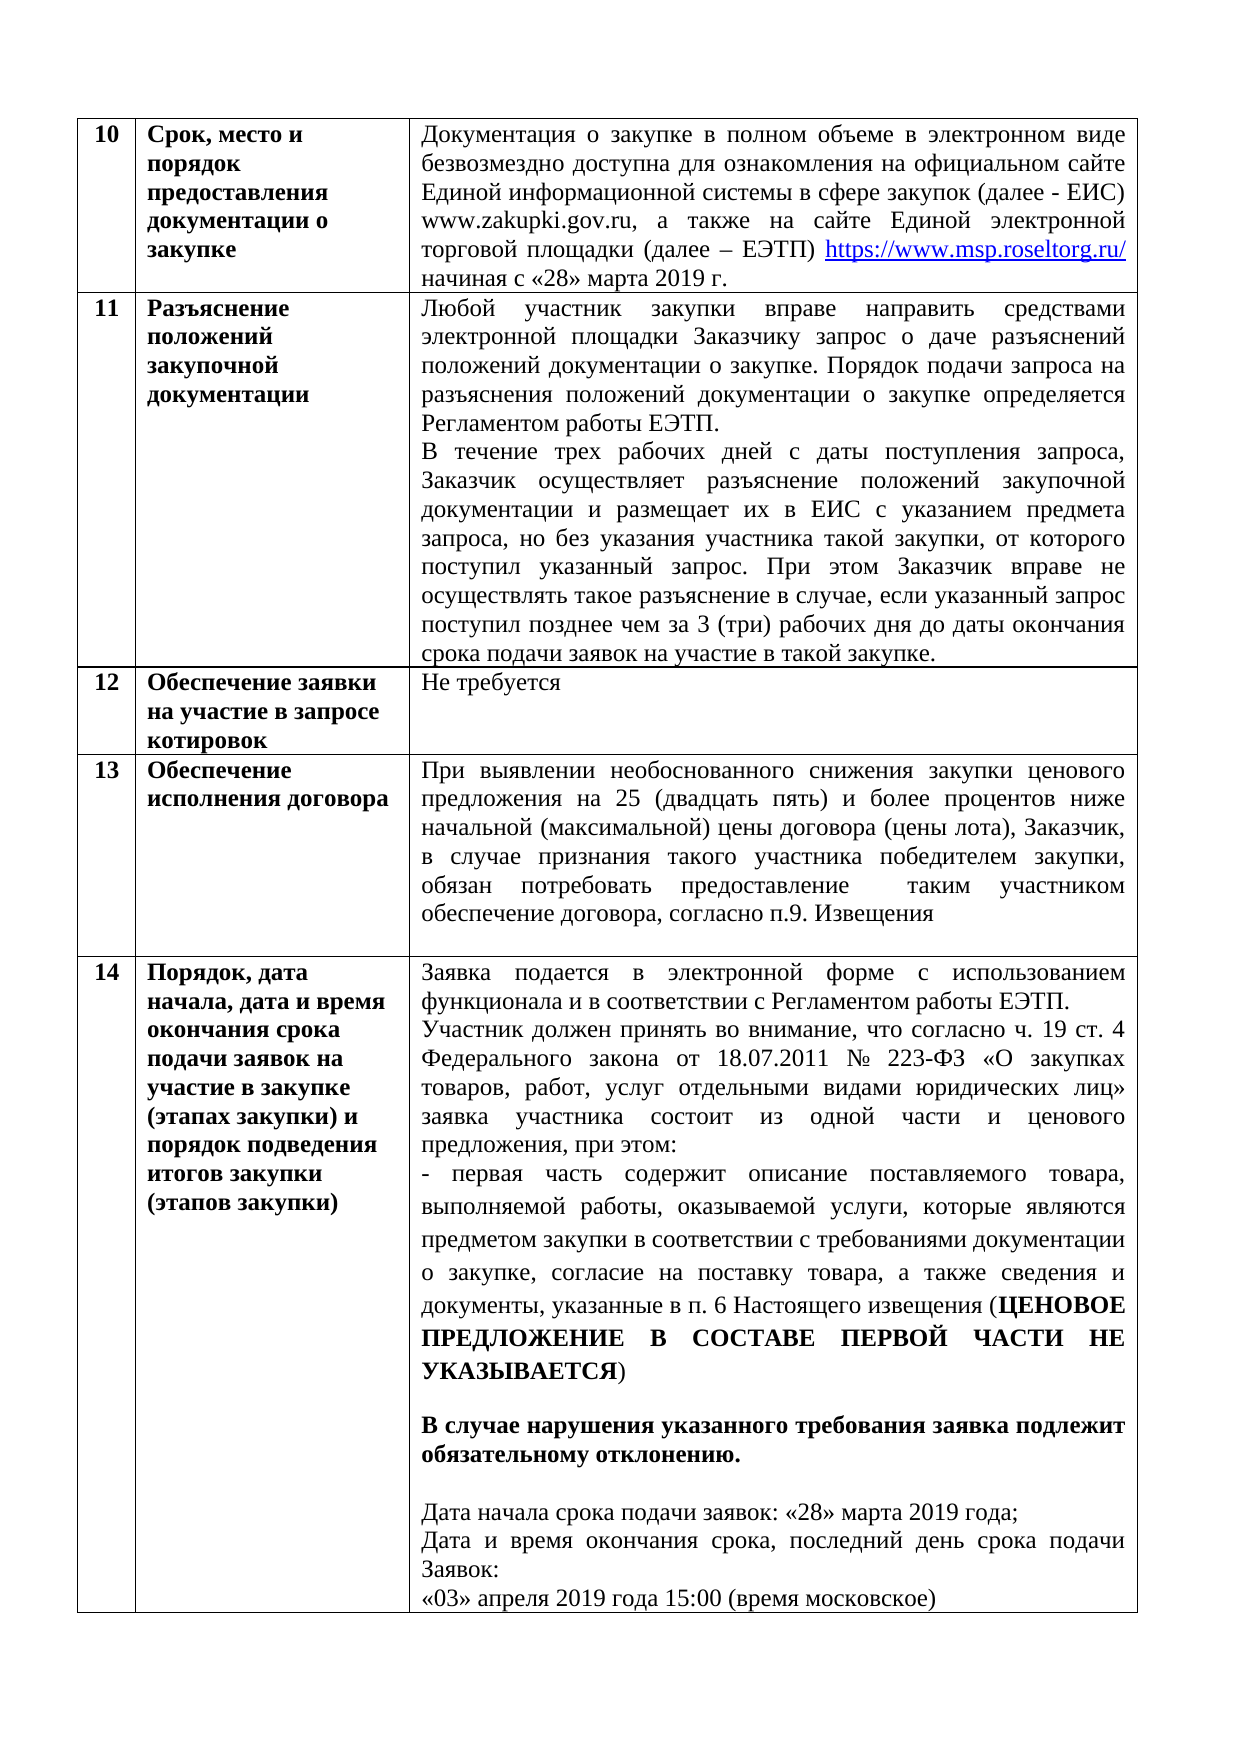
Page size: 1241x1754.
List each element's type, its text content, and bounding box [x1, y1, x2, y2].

table_cell Не требуется [410, 668, 1137, 754]
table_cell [410, 957, 1137, 1612]
table_cell 10 [78, 119, 135, 292]
table_cell Любой участник закупки вправе направить средствами электронной площадки Заказчику запрос о даче разъяснений положений документации о закупке. Порядок подачи запроса на разъяснения положений документации о закупке определяется Регламентом работы ЕЭТП. В течение трех рабочих дней с даты поступления запроса, Заказчик осуществляет разъяснение положений закупочной документации и размещает их в ЕИС с указанием предмета запроса, но без указания участника такой закупки, от которого поступил указанный запрос. При этом Заказчик вправе не осуществлять такое разъяснение в случае, если указанный запрос поступил позднее чем за 3 (три) рабочих дня до даты окончания срока подачи заявок на участие в такой закупке. [410, 293, 1137, 666]
table_cell Документация о закупке в полном объеме в электронном виде безвозмездно доступна для ознакомления на официальном сайте Единой информационной системы в сфере закупок (далее - ЕИС) www.zakupki.gov.ru, а также на сайте Единой электронной торговой площадки (далее – ЕЭТП) https://www.msp.roseltorg.ru/ начиная с «28» марта 2019 г. [410, 119, 1137, 292]
table_cell 12 [78, 668, 135, 754]
table_cell 11 [78, 293, 135, 666]
table_cell 14 [78, 957, 135, 1612]
table_cell Обеспечение исполнения договора [136, 755, 409, 956]
table_cell Срок, место и порядок предоставления документации о закупке [136, 119, 409, 292]
table_cell Обеспечение заявки на участие в запросе котировок [136, 668, 409, 754]
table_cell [136, 957, 409, 1612]
table_cell 13 [78, 755, 135, 956]
table_cell При выявлении необоснованного снижения закупки ценового предложения на 25 (двадцать пять) и более процентов ниже начальной (максимальной) цены договора (цены лота), Заказчик, в случае признания такого участника победителем закупки, обязан потребовать предоставление таким участником обеспечение договора, согласно п.9. Извещения [410, 755, 1137, 956]
table_cell Разъяснение положений закупочной документации [136, 293, 409, 666]
